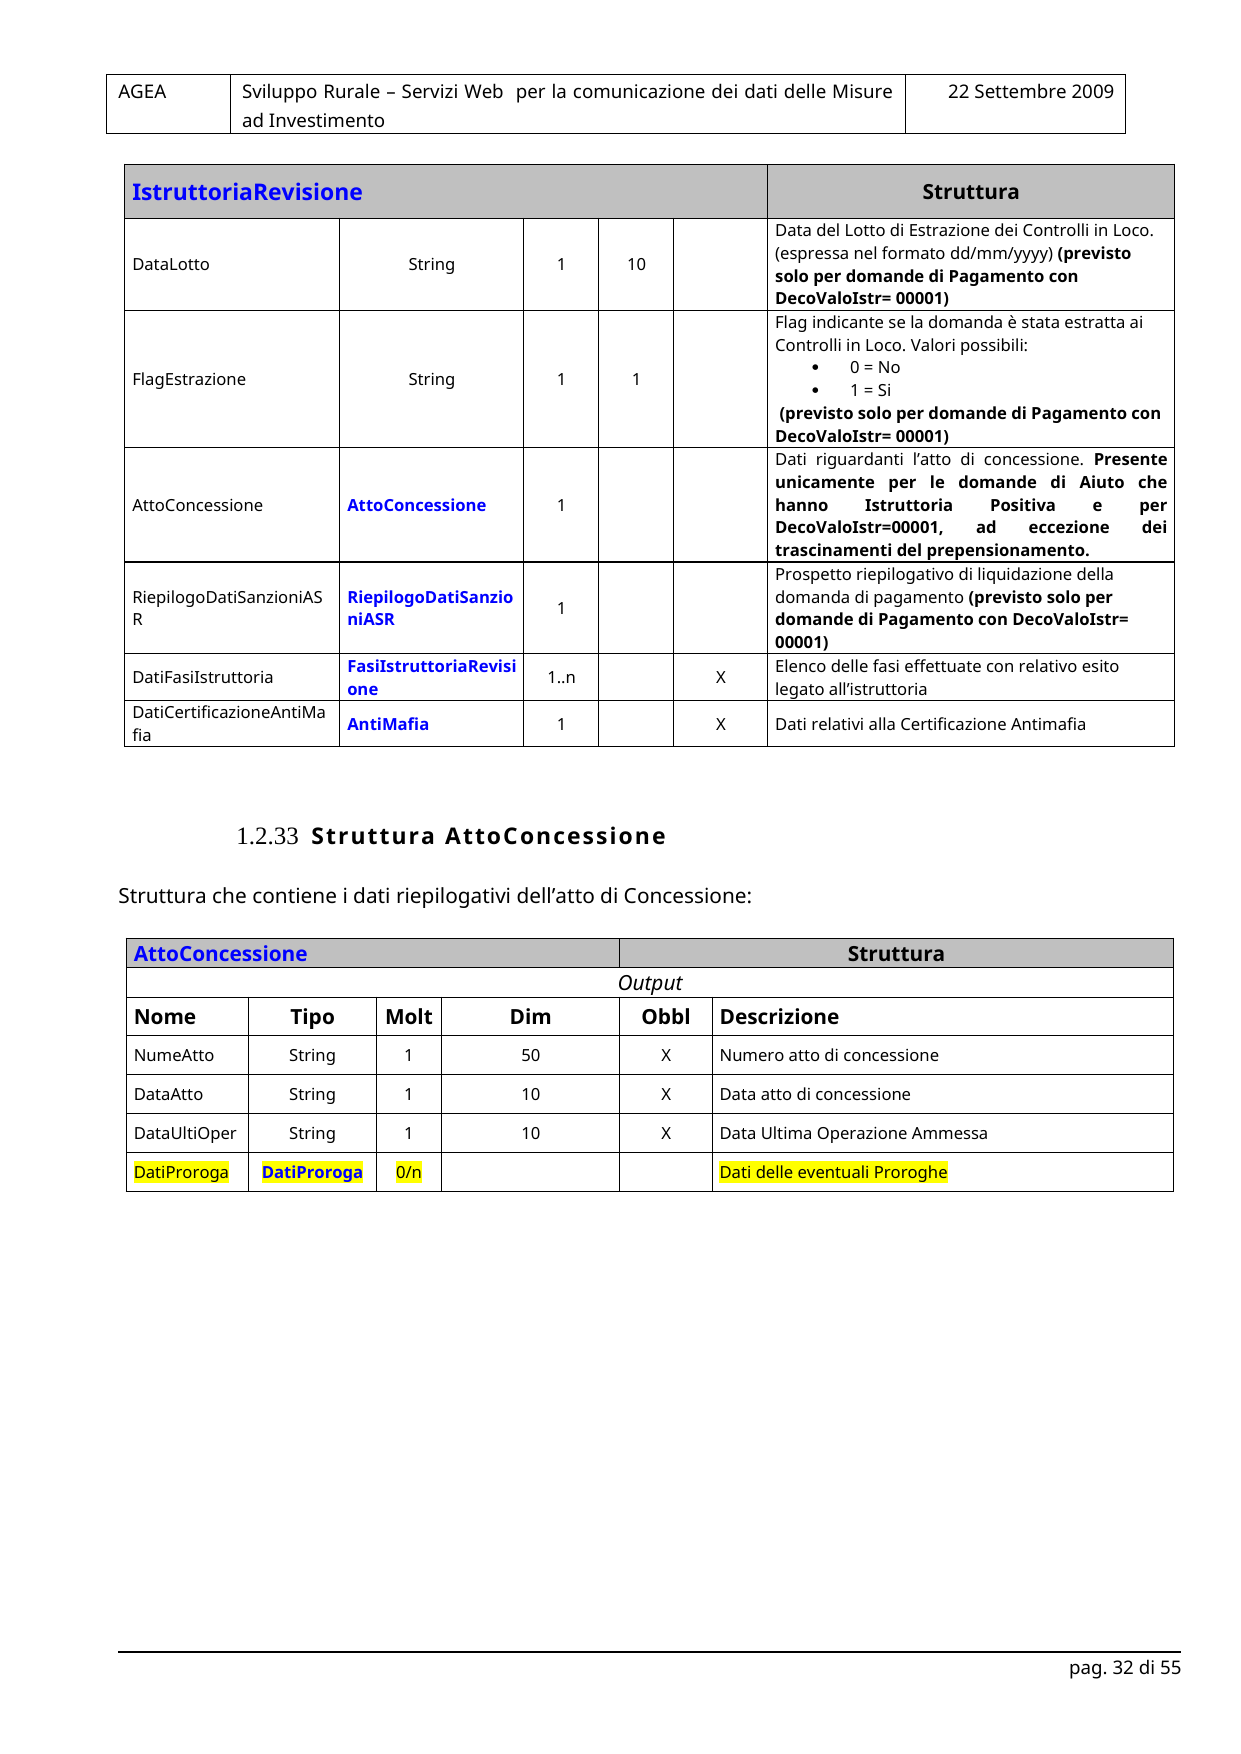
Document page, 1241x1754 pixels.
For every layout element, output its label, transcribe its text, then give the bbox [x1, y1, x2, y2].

table_cell [674, 563, 767, 653]
table_cell DataAtto [127, 1075, 248, 1113]
table_cell [674, 219, 767, 309]
table_cell X [674, 654, 767, 700]
table_cell [674, 448, 767, 561]
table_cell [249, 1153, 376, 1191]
table_cell Tipo [249, 998, 376, 1035]
table_cell 1 [524, 311, 598, 447]
table_cell [599, 701, 673, 746]
table_cell Obbl [620, 998, 712, 1035]
table_cell Data del Lotto di Estrazione dei Controlli in Loco.(espressa nel formato dd/mm/yyyy) (previsto solo per domande di Pagamento con DecoValoIstr= 00001) [768, 219, 1174, 309]
table_cell 1 [524, 563, 598, 653]
table_cell String [340, 219, 523, 309]
table_cell 50 [442, 1036, 619, 1074]
table_header IstruttoriaRevisione [125, 165, 767, 218]
table_cell RiepilogoDatiSanzioniASR [125, 563, 339, 653]
table_cell AttoConcessione [340, 448, 523, 561]
table_cell String [340, 311, 523, 447]
table_cell String [249, 1075, 376, 1113]
table_header Struttura [620, 939, 1173, 967]
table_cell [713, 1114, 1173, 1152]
table_header Struttura [768, 165, 1174, 218]
table_cell 1..n [524, 654, 598, 700]
table_cell Nome [127, 998, 248, 1035]
table_cell Numero atto di concessione [713, 1036, 1173, 1074]
table_cell AttoConcessione [125, 448, 339, 561]
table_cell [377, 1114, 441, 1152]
table_cell 1 [377, 1036, 441, 1074]
table_cell DatiCertificazioneAntiMafia [125, 701, 339, 746]
table_cell 1 [377, 1075, 441, 1113]
table_cell 1 [524, 701, 598, 746]
table_cell DataUltiOper [127, 1114, 248, 1152]
table_cell 1 [524, 219, 598, 309]
table_cell String [249, 1036, 376, 1074]
table_cell Output [127, 968, 1173, 997]
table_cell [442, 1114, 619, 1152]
table_cell FasiIstruttoriaRevisione [340, 654, 523, 700]
table_cell Dim [442, 998, 619, 1035]
table_cell 10 [599, 219, 673, 309]
table_cell Dati riguardanti l’atto di concessione. Presente unicamente per le domande di Aiuto che hanno Istruttoria Positiva e per DecoValoIstr=00001, ad eccezione dei trascinamenti del prepensionamento. [768, 448, 1174, 561]
table_cell 1 [599, 311, 673, 447]
table_cell [674, 311, 767, 447]
table_cell X [620, 1036, 712, 1074]
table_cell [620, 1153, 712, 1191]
table_cell Flag indicante se la domanda è stata estratta ai Controlli in Loco. Valori possibili: 0 = No 1 = Si (previsto solo per domande di Pagamento con DecoValoIstr= 00001) [768, 311, 1174, 447]
table_cell 10 [442, 1075, 619, 1113]
table_cell [599, 448, 673, 561]
table_header AttoConcessione [127, 939, 619, 967]
table_cell Data atto di concessione [713, 1075, 1173, 1113]
table_cell [599, 563, 673, 653]
table_cell [599, 654, 673, 700]
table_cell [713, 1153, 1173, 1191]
table_cell X [620, 1075, 712, 1113]
table_cell Elenco delle fasi effettuate con relativo esito legato all’istruttoria [768, 654, 1174, 700]
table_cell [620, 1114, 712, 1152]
list Struttura che contiene i dati riepilogativi dell’atto di Concessione: [118, 881, 1181, 909]
table_cell NumeAtto [127, 1036, 248, 1074]
table_cell Prospetto riepilogativo di liquidazione della domanda di pagamento (previsto solo per domande di Pagamento con DecoValoIstr= 00001) [768, 563, 1174, 653]
table_cell X [674, 701, 767, 746]
table_cell String [249, 1114, 376, 1152]
table_cell DataLotto [125, 219, 339, 309]
subtitle Struttura AttoConcessione [236, 819, 1181, 851]
table_cell Molt [377, 998, 441, 1035]
table_cell FlagEstrazione [125, 311, 339, 447]
table_cell DatiFasiIstruttoria [125, 654, 339, 700]
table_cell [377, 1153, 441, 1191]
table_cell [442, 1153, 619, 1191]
table_cell 1 [524, 448, 598, 561]
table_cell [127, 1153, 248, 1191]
table_cell RiepilogoDatiSanzioniASR [340, 563, 523, 653]
table_cell Descrizione [713, 998, 1173, 1035]
table_cell AntiMafia [340, 701, 523, 746]
table_cell Dati relativi alla Certificazione Antimafia [768, 701, 1174, 746]
